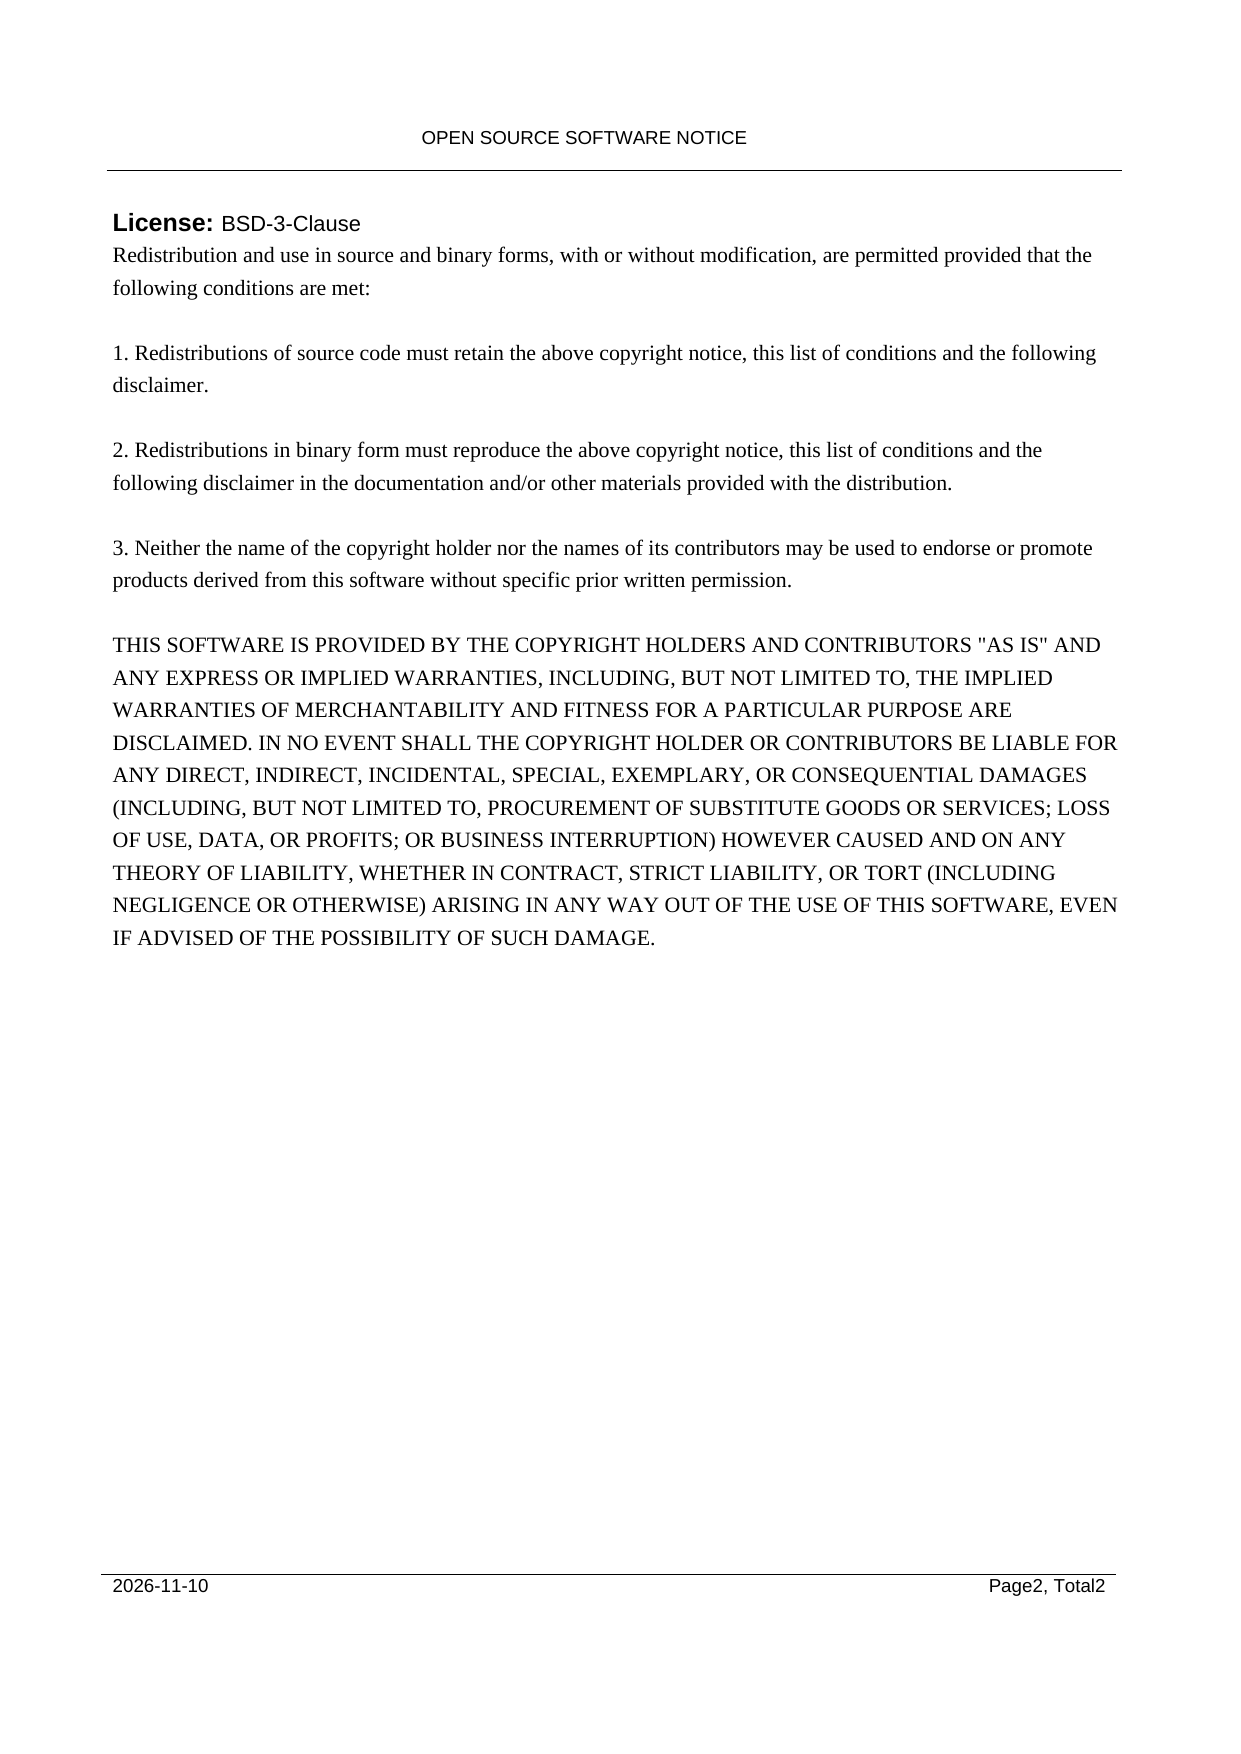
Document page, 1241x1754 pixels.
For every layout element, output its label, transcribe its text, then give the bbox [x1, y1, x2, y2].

text Redistribution and use in source and binary forms, with or without modification, are permitted provided that the following conditions are met: 1. Redistributions of source code must retain the above copyright notice, this list of conditions and the following disclaimer. 2. Redistributions in binary form must reproduce the above copyright notice, this list of conditions and the following disclaimer in the documentation and/or other materials provided with the distribution. 3. Neither the name of the copyright holder nor the names of its contributors may be used to endorse or promote products derived from this software without specific prior written permission. THIS SOFTWARE IS PROVIDED BY THE COPYRIGHT HOLDERS AND CONTRIBUTORS "AS IS" AND ANY EXPRESS OR IMPLIED WARRANTIES, INCLUDING, BUT NOT LIMITED TO, THE IMPLIED WARRANTIES OF MERCHANTABILITY AND FITNESS FOR A PARTICULAR PURPOSE ARE DISCLAIMED. IN NO EVENT SHALL THE COPYRIGHT HOLDER OR CONTRIBUTORS BE LIABLE FOR ANY DIRECT, INDIRECT, INCIDENTAL, SPECIAL, EXEMPLARY, OR CONSEQUENTIAL DAMAGES (INCLUDING, BUT NOT LIMITED TO, PROCUREMENT OF SUBSTITUTE GOODS OR SERVICES; LOSS OF USE, DATA, OR PROFITS; OR BUSINESS INTERRUPTION) HOWEVER CAUSED AND ON ANY THEORY OF LIABILITY, WHETHER IN CONTRACT, STRICT LIABILITY, OR TORT (INCLUDING NEGLIGENCE OR OTHERWISE) ARISING IN ANY WAY OUT OF THE USE OF THIS SOFTWARE, EVEN IF ADVISED OF THE POSSIBILITY OF SUCH DAMAGE. [112, 239, 1128, 986]
text License: BSD-3-Clause [112, 206, 1128, 239]
